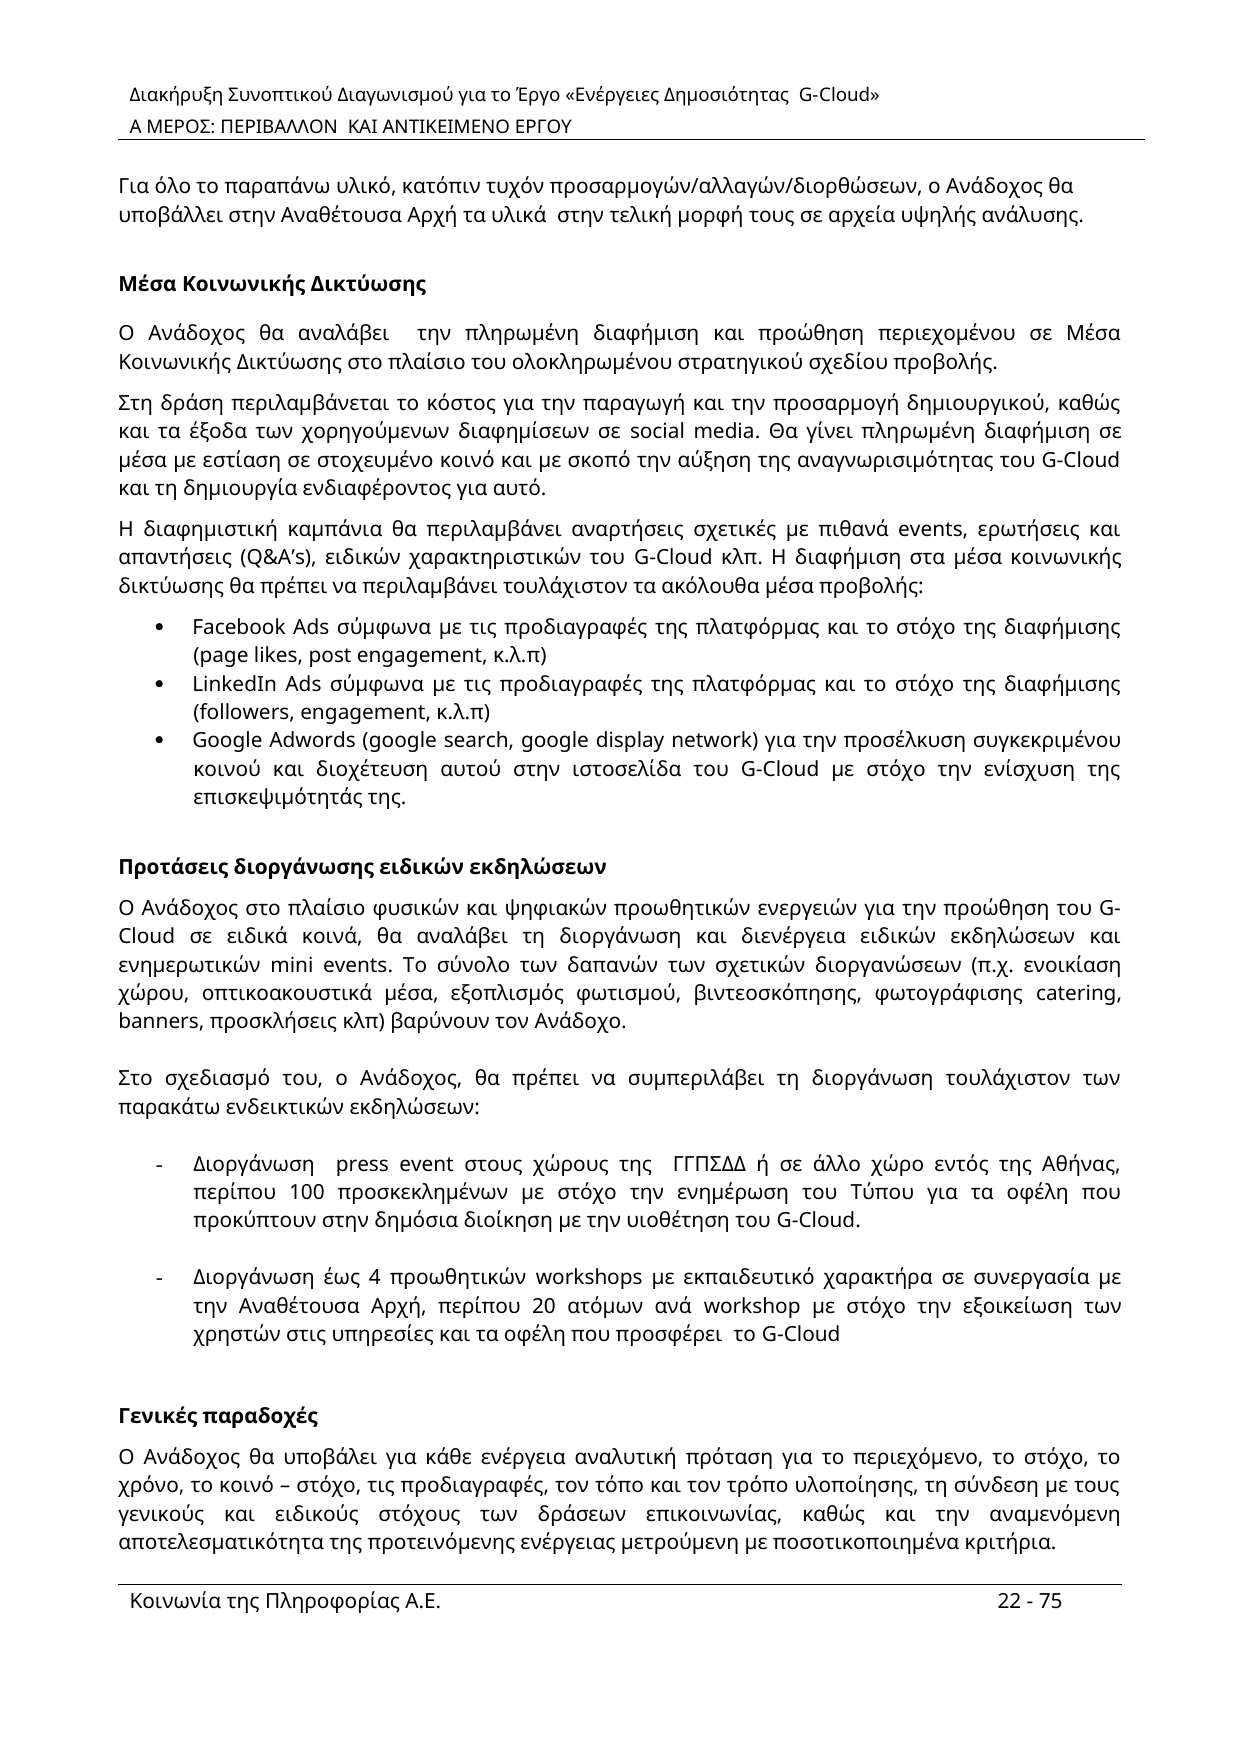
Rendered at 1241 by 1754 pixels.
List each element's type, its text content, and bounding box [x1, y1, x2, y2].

text Ο Ανάδοχος θα αναλάβει την πληρωμένη διαφήμιση και προώθηση περιεχομένου σε Μέσα Κοινωνικής Δικτύωσης στο πλαίσιο του ολοκληρωμένου στρατηγικού σχεδίου προβολής. [118, 318, 1122, 375]
text Στη δράση περιλαμβάνεται το κόστος για την παραγωγή και την προσαρμογή δημιουργικού, καθώς και τα έξοδα των χορηγούμενων διαφημίσεων σε social media. Θα γίνει πληρωμένη διαφήμιση σε μέσα με εστίαση σε στοχευμένο κοινό και με σκοπό την αύξηση της αναγνωρισιμότητας του G-Cloud και τη δημιουργία ενδιαφέροντος για αυτό. [118, 388, 1122, 502]
text Στο σχεδιασμό του, ο Ανάδοχος, θα πρέπει να συμπεριλάβει τη διοργάνωση τουλάχιστον των παρακάτω ενδεικτικών εκδηλώσεων: [118, 1063, 1122, 1120]
list Google Adwords (google search, google display network) για την προσέλκυση συγκεκριμένου κοινού και διοχέτευση αυτού στην ιστοσελίδα του G-Cloud με στόχο την ενίσχυση της επισκεψιμότητάς της. [156, 726, 1122, 811]
text Ο Ανάδοχος στο πλαίσιο φυσικών και ψηφιακών προωθητικών ενεργειών για την προώθηση του G-Cloud σε ειδικά κοινά, θα αναλάβει τη διοργάνωση και διενέργεια ειδικών εκδηλώσεων και ενημερωτικών mini events. Το σύνολο των δαπανών των σχετικών διοργανώσεων (π.χ. ενοικίαση χώρου, οπτικοακουστικά μέσα, εξοπλισμός φωτισμού, βιντεοσκόπησης, φωτογράφισης catering, banners, προσκλήσεις κλπ) βαρύνουν τον Ανάδοχο. [118, 893, 1122, 1035]
list Διοργάνωση έως 4 προωθητικών workshops με εκπαιδευτικό χαρακτήρα σε συνεργασία με την Αναθέτουσα Αρχή, περίπου 20 ατόμων ανά workshop με στόχο την εξοικείωση των χρηστών στις υπηρεσίες και τα οφέλη που προσφέρει το G-Cloud [156, 1262, 1122, 1348]
text Προτάσεις διοργάνωσης ειδικών εκδηλώσεων [118, 852, 1122, 880]
text Ο Ανάδοχος θα υποβάλει για κάθε ενέργεια αναλυτική πρόταση για το περιεχόμενο, το στόχο, το χρόνο, το κοινό – στόχο, τις προδιαγραφές, τον τόπο και τον τρόπο υλοποίησης, τη σύνδεση με τους γενικούς και ειδικούς στόχους των δράσεων επικοινωνίας, καθώς και την αναμενόμενη αποτελεσματικότητα της προτεινόμενης ενέργειας μετρούμενη με ποσοτικοποιημένα κριτήρια. [118, 1442, 1122, 1556]
text Γενικές παραδοχές [118, 1401, 1122, 1430]
text Για όλο το παραπάνω υλικό, κατόπιν τυχόν προσαρμογών/αλλαγών/διορθώσεων, ο Ανάδοχος θα υποβάλλει στην Αναθέτουσα Αρχή τα υλικά στην τελική μορφή τους σε αρχεία υψηλής ανάλυσης. [118, 171, 1122, 228]
list Facebook Ads σύμφωνα με τις προδιαγραφές της πλατφόρμας και το στόχο της διαφήμισης (page likes, post engagement, κ.λ.π) [156, 612, 1122, 669]
list LinkedIn Ads σύμφωνα με τις προδιαγραφές της πλατφόρμας και το στόχο της διαφήμισης (followers, engagement, κ.λ.π) [156, 669, 1122, 726]
text Μέσα Κοινωνικής Δικτύωσης [118, 269, 1122, 298]
list Διοργάνωση press event στους χώρους της ΓΓΠΣΔΔ ή σε άλλο χώρο εντός της Αθήνας, περίπου 100 προσκεκλημένων με στόχο την ενημέρωση του Τύπου για τα οφέλη που προκύπτουν στην δημόσια διοίκηση με την υιοθέτηση του G-Cloud. [156, 1149, 1122, 1234]
text Η διαφημιστική καμπάνια θα περιλαμβάνει αναρτήσεις σχετικές με πιθανά events, ερωτήσεις και απαντήσεις (Q&A’s), ειδικών χαρακτηριστικών του G-Cloud κλπ. Η διαφήμιση στα μέσα κοινωνικής δικτύωσης θα πρέπει να περιλαμβάνει τουλάχιστον τα ακόλουθα μέσα προβολής: [118, 514, 1122, 599]
